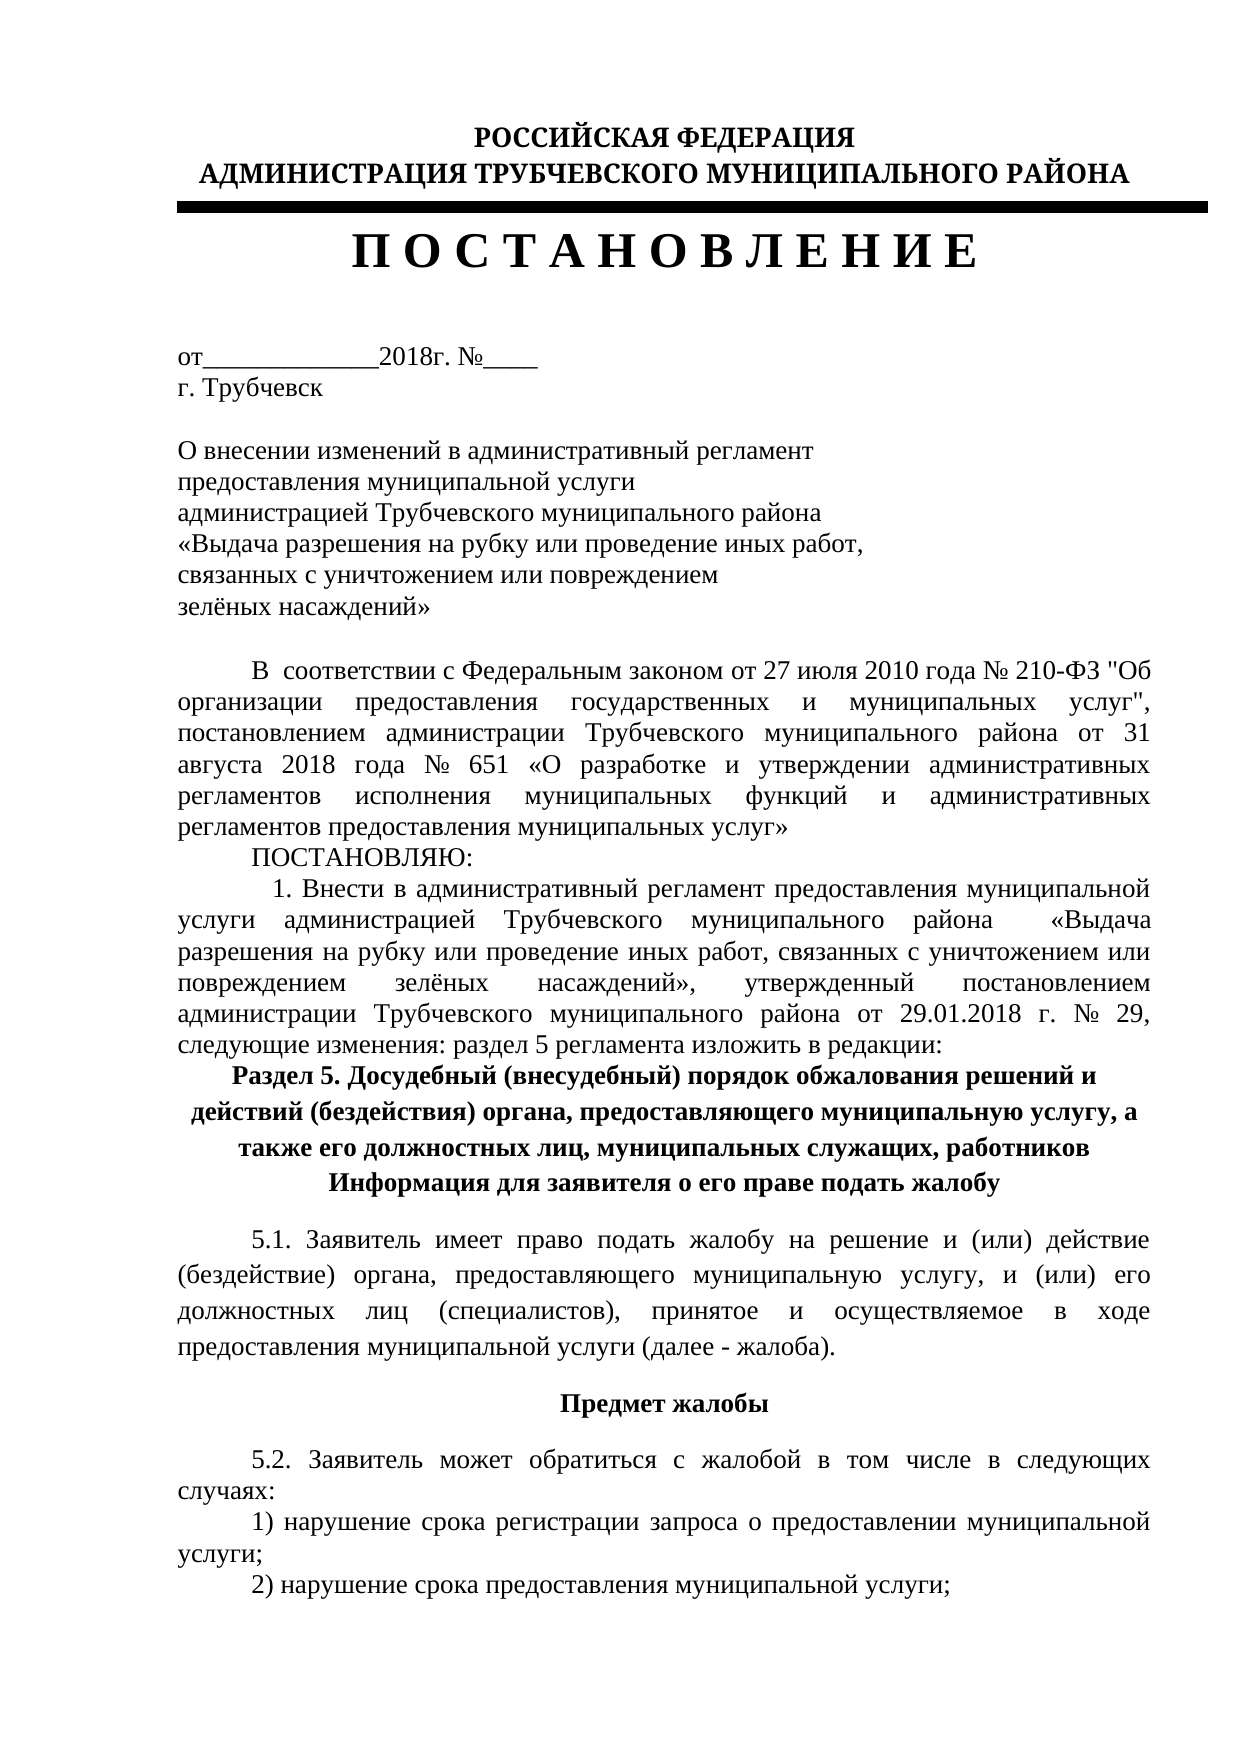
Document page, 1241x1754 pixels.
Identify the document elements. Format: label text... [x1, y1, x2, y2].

text АДМИНИСТРАЦИЯ ТРУБЧЕВСКОГО МУНИЦИПАЛЬНОГО РАЙОНА [177, 155, 1152, 192]
text 1. Внести в административный регламент предоставления муниципальной услуги администрацией Трубчевского муниципального района «Выдача разрешения на рубку или проведение иных работ, связанных с уничтожением или повреждением зелёных насаждений», утвержденный постановлением администрации Трубчевского муниципального района от 29.01.2018 г. № 29, следующие изменения: раздел 5 регламента изложить в редакции: [177, 872, 1152, 1059]
text «Выдача разрешения на рубку или проведение иных работ, [177, 527, 1152, 558]
text зелёных насаждений» [177, 589, 1152, 621]
text Предмет жалобы [177, 1387, 1152, 1418]
text 5.2. Заявитель может обратиться с жалобой в том числе в следующих случаях: [177, 1443, 1152, 1506]
text 1) нарушение срока регистрации запроса о предоставлении муниципальной услуги; [177, 1506, 1152, 1568]
text администрацией Трубчевского муниципального района [177, 496, 1152, 527]
text О внесении изменений в административный регламент [177, 434, 1152, 465]
text 5.1. Заявитель имеет право подать жалобу на решение и (или) действие (бездействие) органа, предоставляющего муниципальную услугу, и (или) его должностных лиц (специалистов), принятое и осуществляемое в ходе предоставления муниципальной услуги (далее - жалоба). [177, 1223, 1152, 1361]
text предоставления муниципальной услуги [177, 465, 1152, 496]
text П О С Т А Н О В Л Е Н И Е [177, 221, 1152, 278]
text ПОСТАНОВЛЯЮ: [177, 841, 1152, 872]
text 2) нарушение срока предоставления муниципальной услуги; [177, 1568, 1152, 1599]
text г. Трубчевск [177, 372, 1152, 403]
text связанных с уничтожением или повреждением [177, 558, 1152, 589]
text РОССИЙСКАЯ ФЕДЕРАЦИЯ [177, 118, 1152, 155]
text В соответствии с Федеральным законом от 27 июля 2010 года № 210-ФЗ "Об организации предоставления государственных и муниципальных услуг", постановлением администрации Трубчевского муниципального района от 31 августа 2018 года № 651 «О разработке и утверждении административных регламентов исполнения муниципальных функций и административных регламентов предоставления муниципальных услуг» [177, 654, 1152, 841]
text Раздел 5. Досудебный (внесудебный) порядок обжалования решений и действий (бездействия) органа, предоставляющего муниципальную услугу, а также его должностных лиц, муниципальных служащих, работников Информация для заявителя о его праве подать жалобу [177, 1059, 1152, 1197]
text от_____________2018г. №____ [177, 340, 1152, 372]
